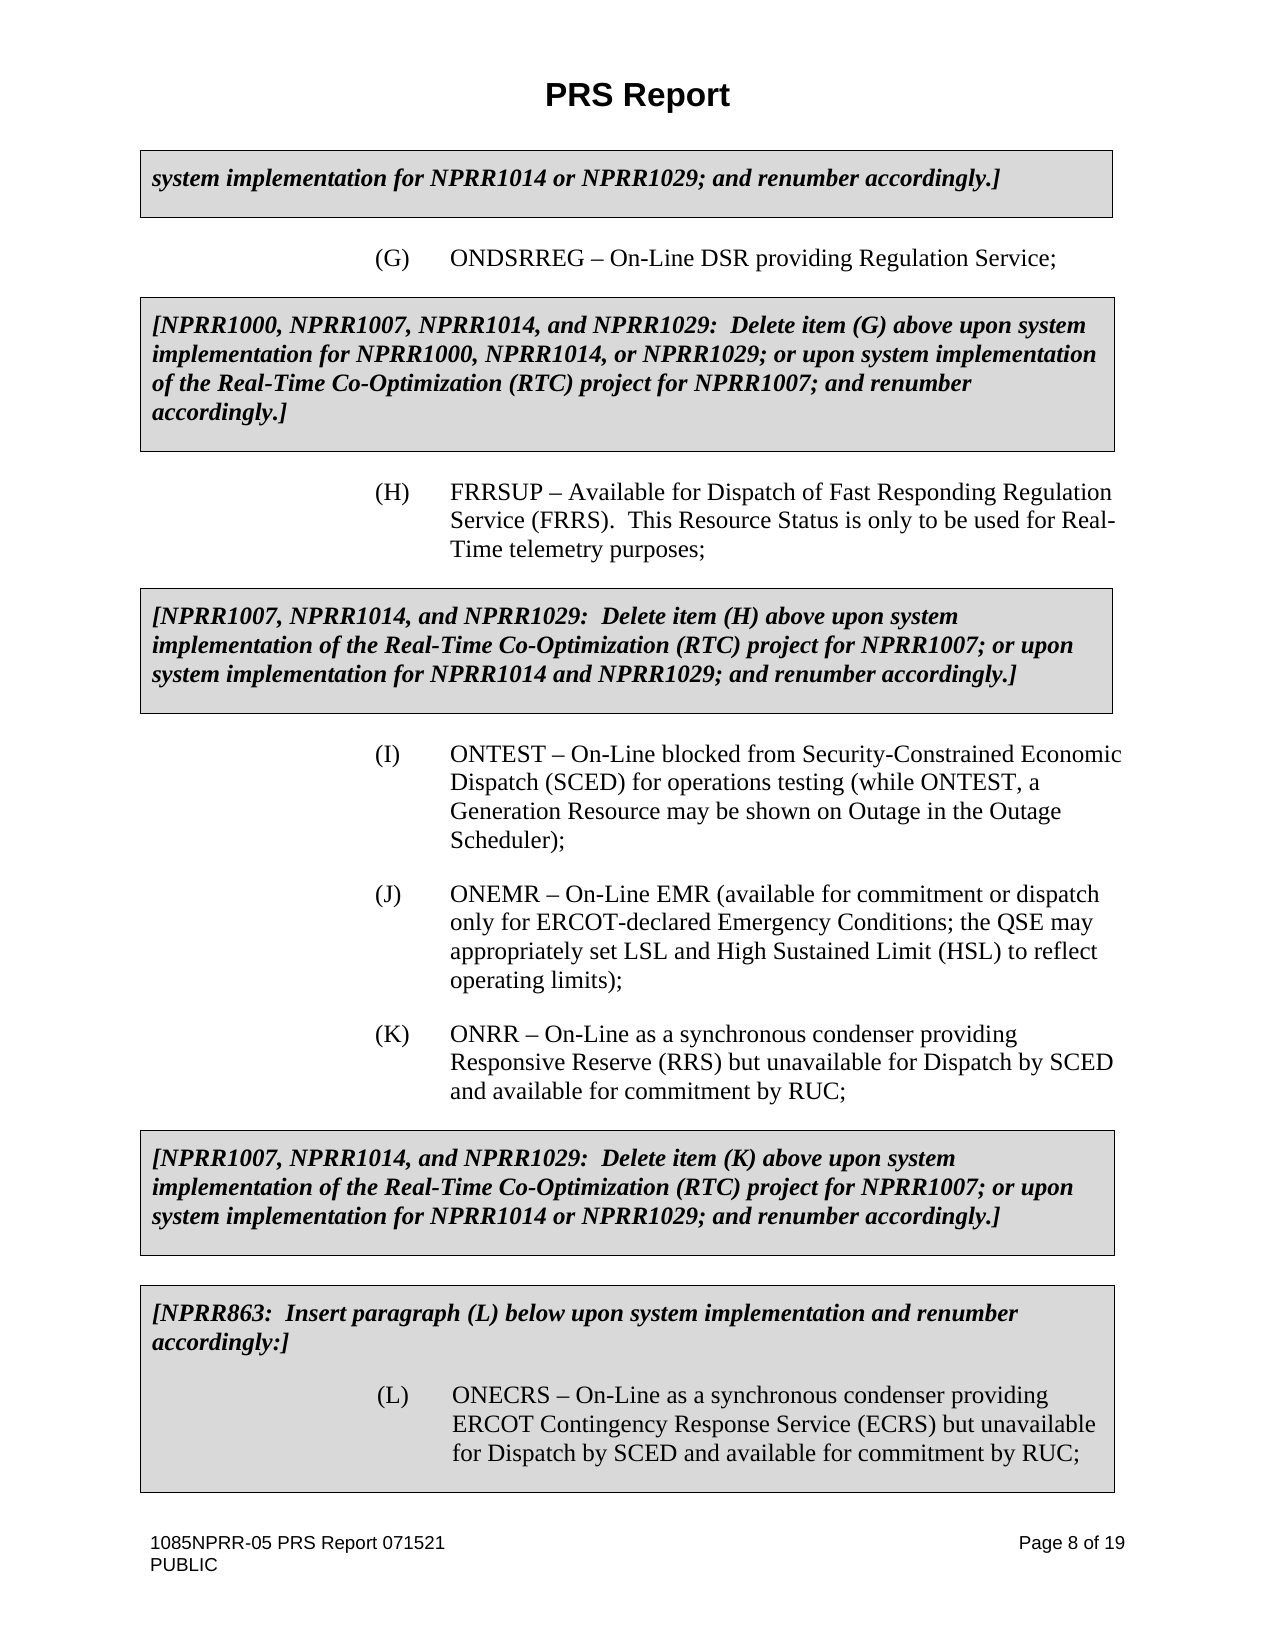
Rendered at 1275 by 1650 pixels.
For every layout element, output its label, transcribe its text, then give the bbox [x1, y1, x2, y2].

text (K) ONRR – On-Line as a synchronous condenser providing Responsive Reserve (RRS) but unavailable for Dispatch by SCED and available for commitment by RUC; [375, 1019, 1125, 1105]
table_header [141, 151, 1112, 217]
table_header [NPRR863: Insert paragraph (L) below upon system implementation and renumber accordingly:] (L) ONECRS – On-Line as a synchronous condenser providing ERCOT Contingency Response Service (ECRS) but unavailable for Dispatch by SCED and available for commitment by RUC; [141, 1286, 1114, 1492]
table_header [NPRR1007, NPRR1014, and NPRR1029: Delete item (K) above upon system implementation of the Real-Time Co-Optimization (RTC) project for NPRR1007; or upon system implementation for NPRR1014 or NPRR1029; and renumber accordingly.] [141, 1131, 1114, 1255]
table_header [NPRR1000, NPRR1007, NPRR1014, and NPRR1029: Delete item (G) above upon system implementation for NPRR1000, NPRR1014, or NPRR1029; or upon system implementation of the Real-Time Co-Optimization (RTC) project for NPRR1007; and renumber accordingly.] [141, 298, 1114, 451]
text (H) FRRSUP – Available for Dispatch of Fast Responding Regulation Service (FRRS). This Resource Status is only to be used for Real-Time telemetry purposes; [375, 477, 1125, 563]
table_header [NPRR1007, NPRR1014, and NPRR1029: Delete item (H) above upon system implementation of the Real-Time Co-Optimization (RTC) project for NPRR1007; or upon system implementation for NPRR1014 and NPRR1029; and renumber accordingly.] [141, 589, 1112, 713]
text (G) ONDSRREG – On-Line DSR providing Regulation Service; [375, 243, 1125, 272]
text (I) ONTEST – On-Line blocked from Security-Constrained Economic Dispatch (SCED) for operations testing (while ONTEST, a Generation Resource may be shown on Outage in the Outage Scheduler); [375, 739, 1125, 854]
text (J) ONEMR – On-Line EMR (available for commitment or dispatch only for ERCOT-declared Emergency Conditions; the QSE may appropriately set LSL and High Sustained Limit (HSL) to reflect operating limits); [375, 879, 1125, 994]
